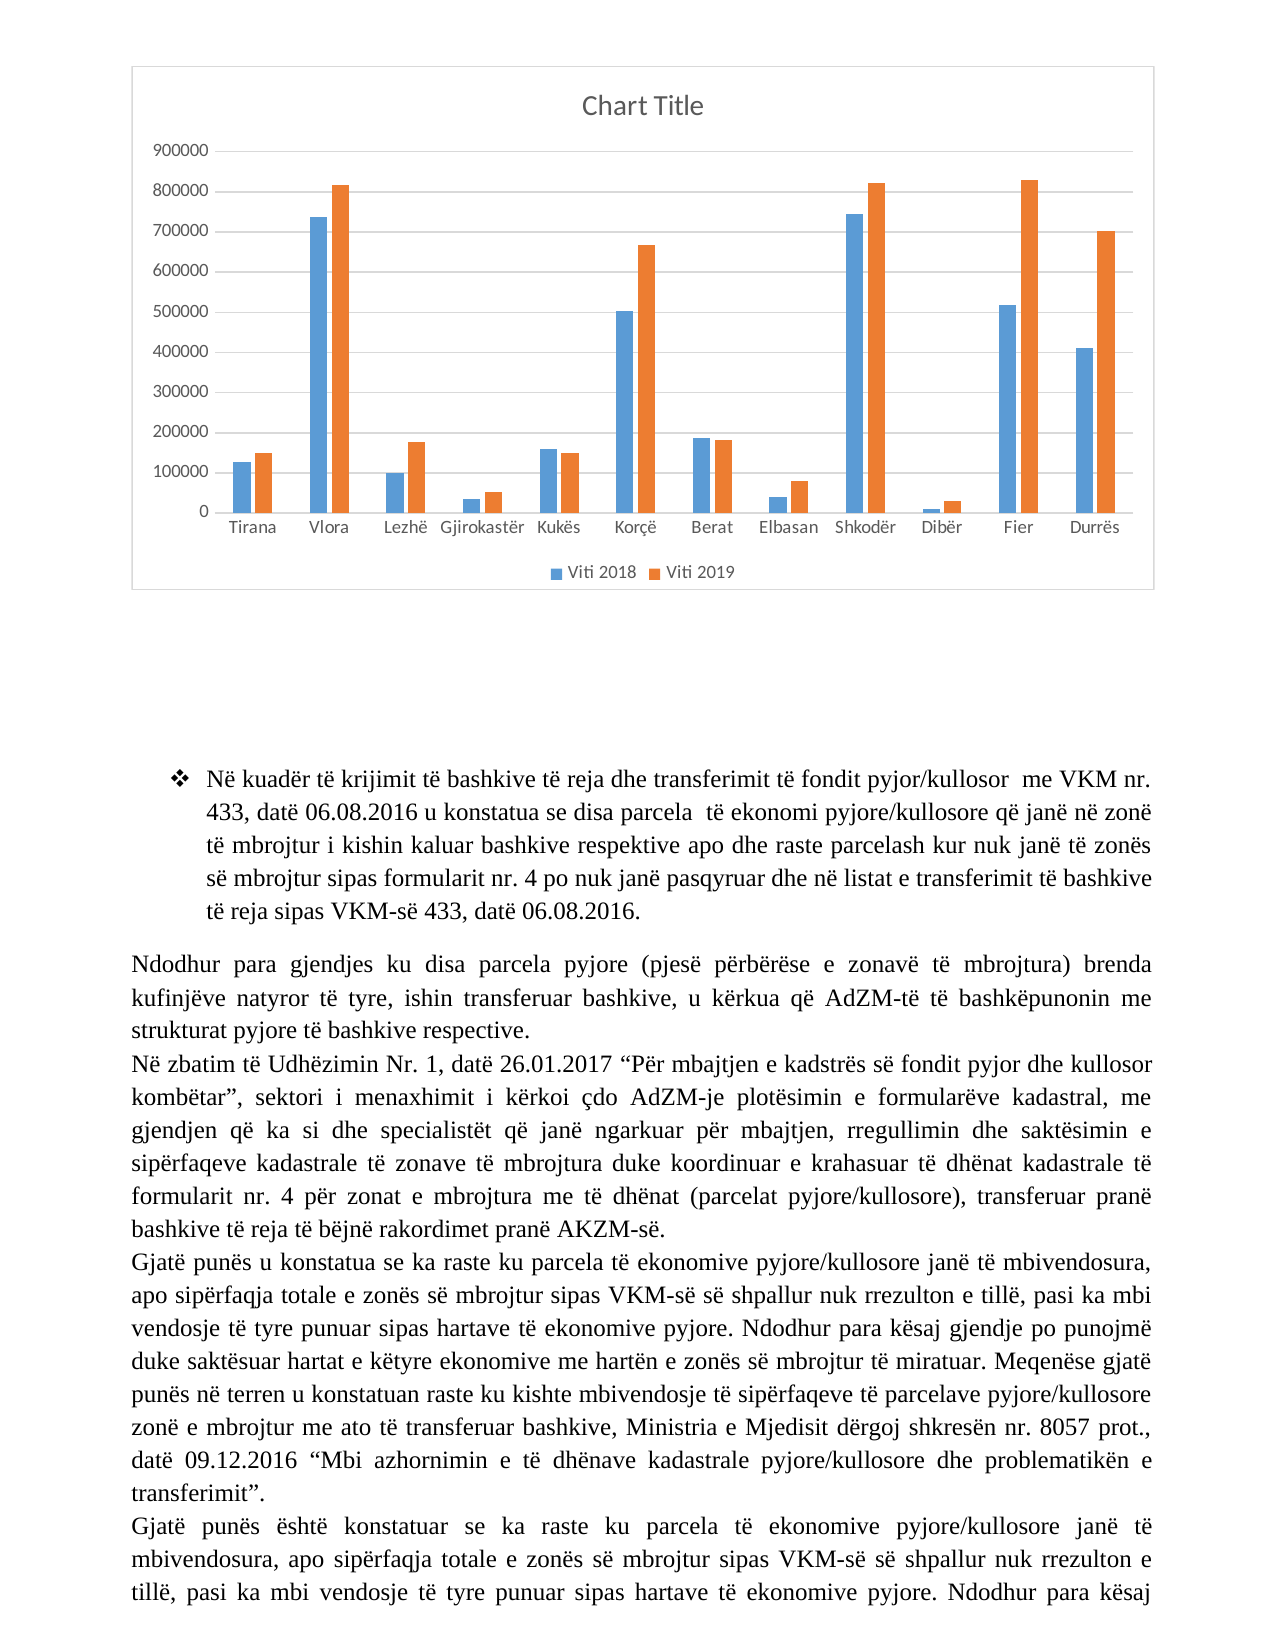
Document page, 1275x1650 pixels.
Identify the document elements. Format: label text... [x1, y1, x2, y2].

text Gjatë punës u konstatua se ka raste ku parcela të ekonomive pyjore/kullosore janë të mbivendosura, apo sipërfaqja totale e zonës së mbrojtur sipas VKM-së së shpallur nuk rrezulton e tillë, pasi ka mbi vendosje të tyre punuar sipas hartave të ekonomive pyjore. Ndodhur para kësaj gjendje po punojmë duke saktësuar hartat e këtyre ekonomive me hartën e zonës së mbrojtur të miratuar. Meqenëse gjatë punës në terren u konstatuan raste ku kishte mbivendosje të sipërfaqeve të parcelave pyjore/kullosore zonë e mbrojtur me ato të transferuar bashkive, Ministria e Mjedisit dërgoj shkresën nr. 8057 prot., datë 09.12.2016 “Mbi azhornimin e të dhënave kadastrale pyjore/kullosore dhe problematikën e transferimit”. [131, 1247, 1153, 1507]
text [131, 1511, 1153, 1606]
text Në zbatim të Udhëzimin Nr. 1, datë 26.01.2017 “Për mbajtjen e kadstrës së fondit pyjor dhe kullosor kombëtar”, sektori i menaxhimit i kërkoi çdo AdZM-je plotësimin e formularëve kadastral, me gjendjen që ka si dhe specialistët që janë ngarkuar për mbajtjen, rregullimin dhe saktësimin e sipërfaqeve kadastrale të zonave të mbrojtura duke koordinuar e krahasuar të dhënat kadastrale të formularit nr. 4 për zonat e mbrojtura me të dhënat (parcelat pyjore/kullosore), transferuar pranë bashkive të reja të bëjnë rakordimet pranë AKZM-së. [131, 1049, 1153, 1242]
list Në kuadër të krijimit të bashkive të reja dhe transferimit të fondit pyjor/kullosor me VKM nr. 433, datë 06.08.2016 u konstatua se disa parcela të ekonomi pyjore/kullosore që janë në zonë të mbrojtur i kishin kaluar bashkive respektive apo dhe raste parcelash kur nuk janë të zonës së mbrojtur sipas formularit nr. 4 po nuk janë pasqyruar dhe në listat e transferimit të bashkive të reja sipas VKM-së 433, datë 06.08.2016. [169, 764, 1153, 924]
text Ndodhur para gjendjes ku disa parcela pyjore (pjesë përbërëse e zonavë të mbrojtura) brenda kufinjëve natyror të tyre, ishin transferuar bashkive, u kërkua që AdZM-të të bashkëpunonin me strukturat pyjore të bashkive respective. [131, 949, 1153, 1044]
